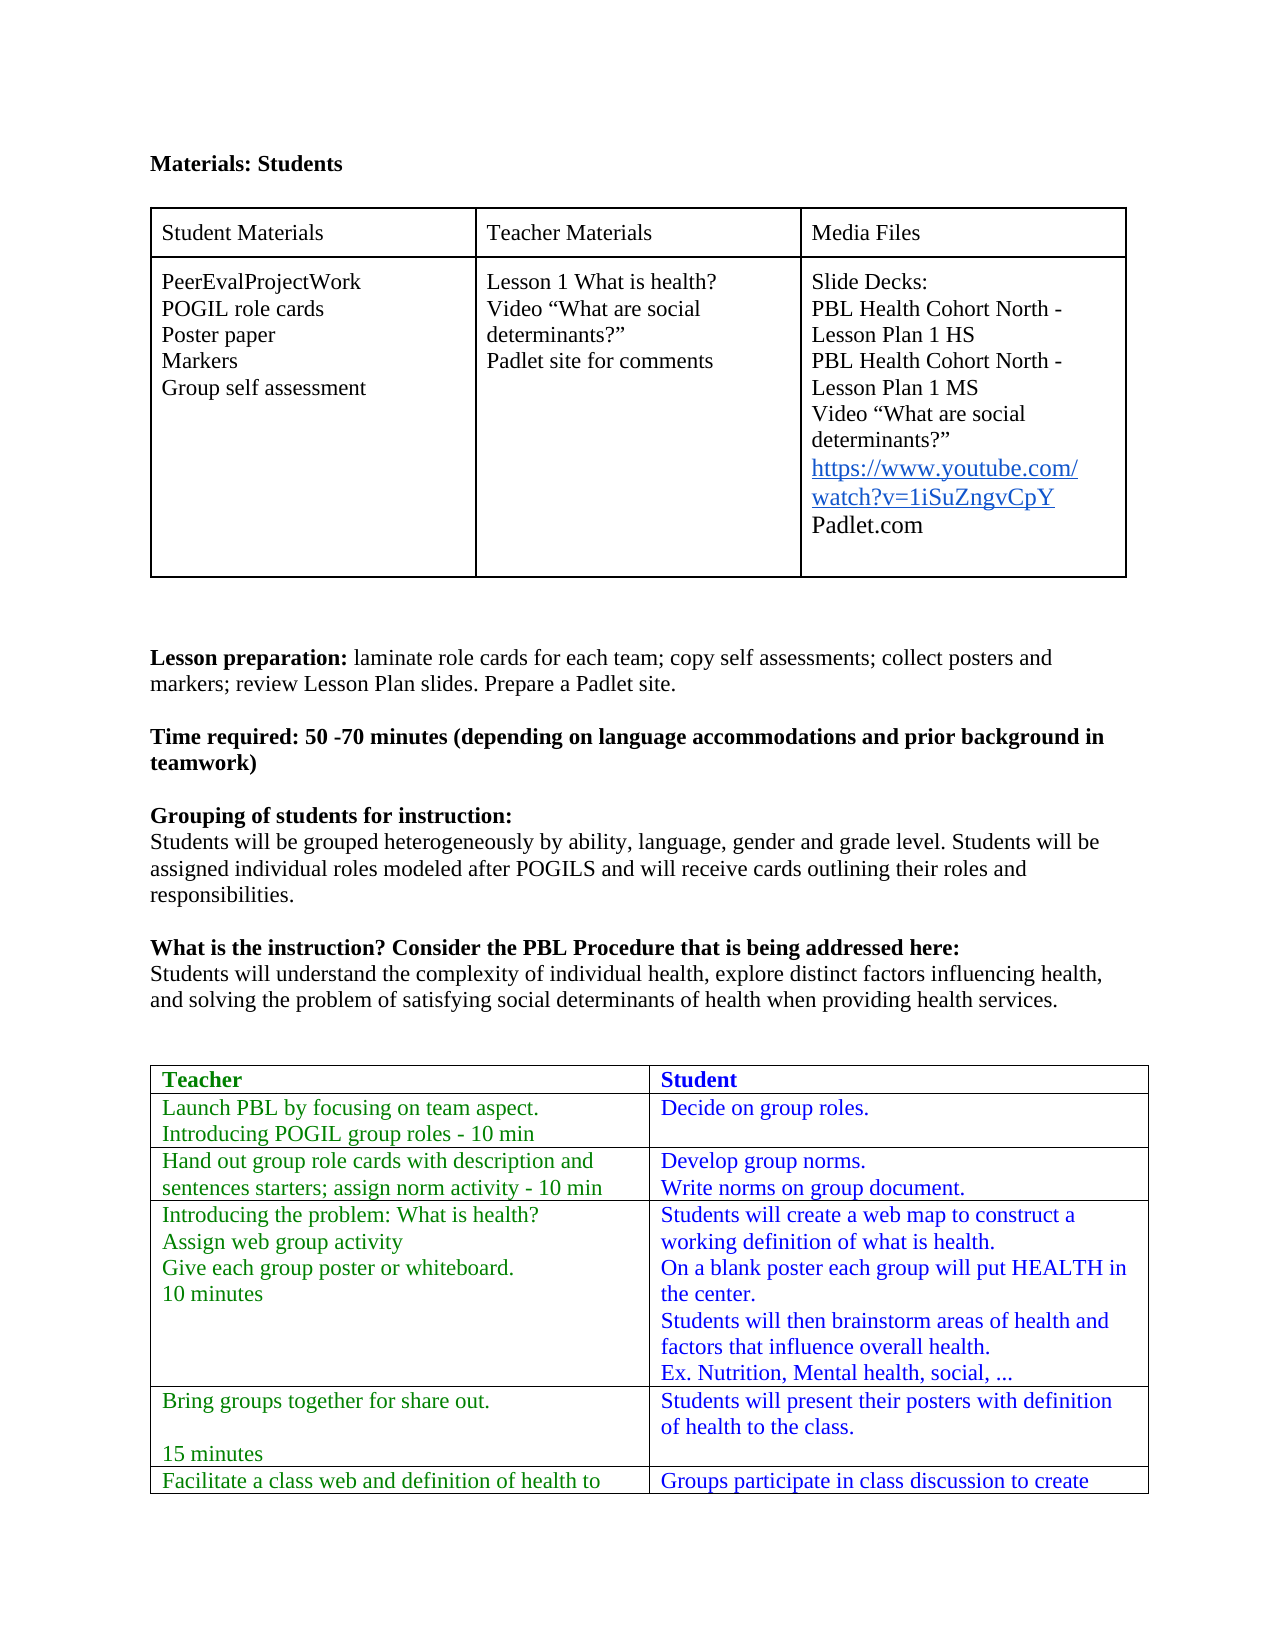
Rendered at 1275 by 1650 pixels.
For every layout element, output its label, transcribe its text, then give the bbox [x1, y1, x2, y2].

table_cell Introducing the problem: What is health? Assign web group activity Give each group poster or whiteboard. 10 minutes [151, 1201, 649, 1386]
text Students will be grouped heterogeneously by ability, language, gender and grade level. Students will be assigned individual roles modeled after POGILS and will receive cards outlining their roles and responsibilities. [150, 828, 1125, 907]
table_cell Students will present their posters with definition of health to the class. [650, 1387, 1148, 1466]
text Materials: Students [150, 150, 1125, 176]
table_header Student [650, 1066, 1148, 1093]
table_cell Lesson 1 What is health? Video “What are social determinants?” Padlet site for comments [477, 258, 800, 576]
text Grouping of students for instruction: [150, 802, 1125, 828]
text Time required: 50 -70 minutes (depending on language accommodations and prior background in teamwork) [150, 723, 1125, 776]
table_cell PeerEvalProjectWork POGIL role cards Poster paper Markers Group self assessment [152, 258, 475, 576]
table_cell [650, 1467, 1148, 1493]
table_header Media Files [802, 209, 1125, 256]
table_cell Bring groups together for share out. 15 minutes [151, 1387, 649, 1466]
text What is the instruction? Consider the PBL Procedure that is being addressed here: [150, 934, 1125, 960]
table_cell Students will create a web map to construct a working definition of what is health. On a blank poster each group will put HEALTH in the center. Students will then brainstorm areas of health and factors that influence overall health. Ex. Nutrition, Mental health, social, ... [650, 1201, 1148, 1386]
table_cell Hand out group role cards with description and sentences starters; assign norm activity - 10 min [151, 1148, 649, 1200]
text Lesson preparation: laminate role cards for each team; copy self assessments; collect posters and markers; review Lesson Plan slides. Prepare a Padlet site. [150, 644, 1125, 696]
table_cell Decide on group roles. [650, 1094, 1148, 1147]
table_header Teacher Materials [477, 209, 800, 256]
table_header Student Materials [152, 209, 475, 256]
table_cell Launch PBL by focusing on team aspect. Introducing POGIL group roles - 10 min [151, 1094, 649, 1147]
table_cell Slide Decks: PBL Health Cohort North - Lesson Plan 1 HS PBL Health Cohort North - Lesson Plan 1 MS Video “What are social determinants?” https://www.youtube.com/watch?v=1iSuZngvCpY Padlet.com [802, 258, 1125, 576]
table_cell Develop group norms. Write norms on group document. [650, 1148, 1148, 1200]
text Students will understand the complexity of individual health, explore distinct factors influencing health, and solving the problem of satisfying social determinants of health when providing health services. [150, 960, 1125, 1013]
table_header Teacher [151, 1066, 649, 1093]
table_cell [151, 1467, 649, 1493]
